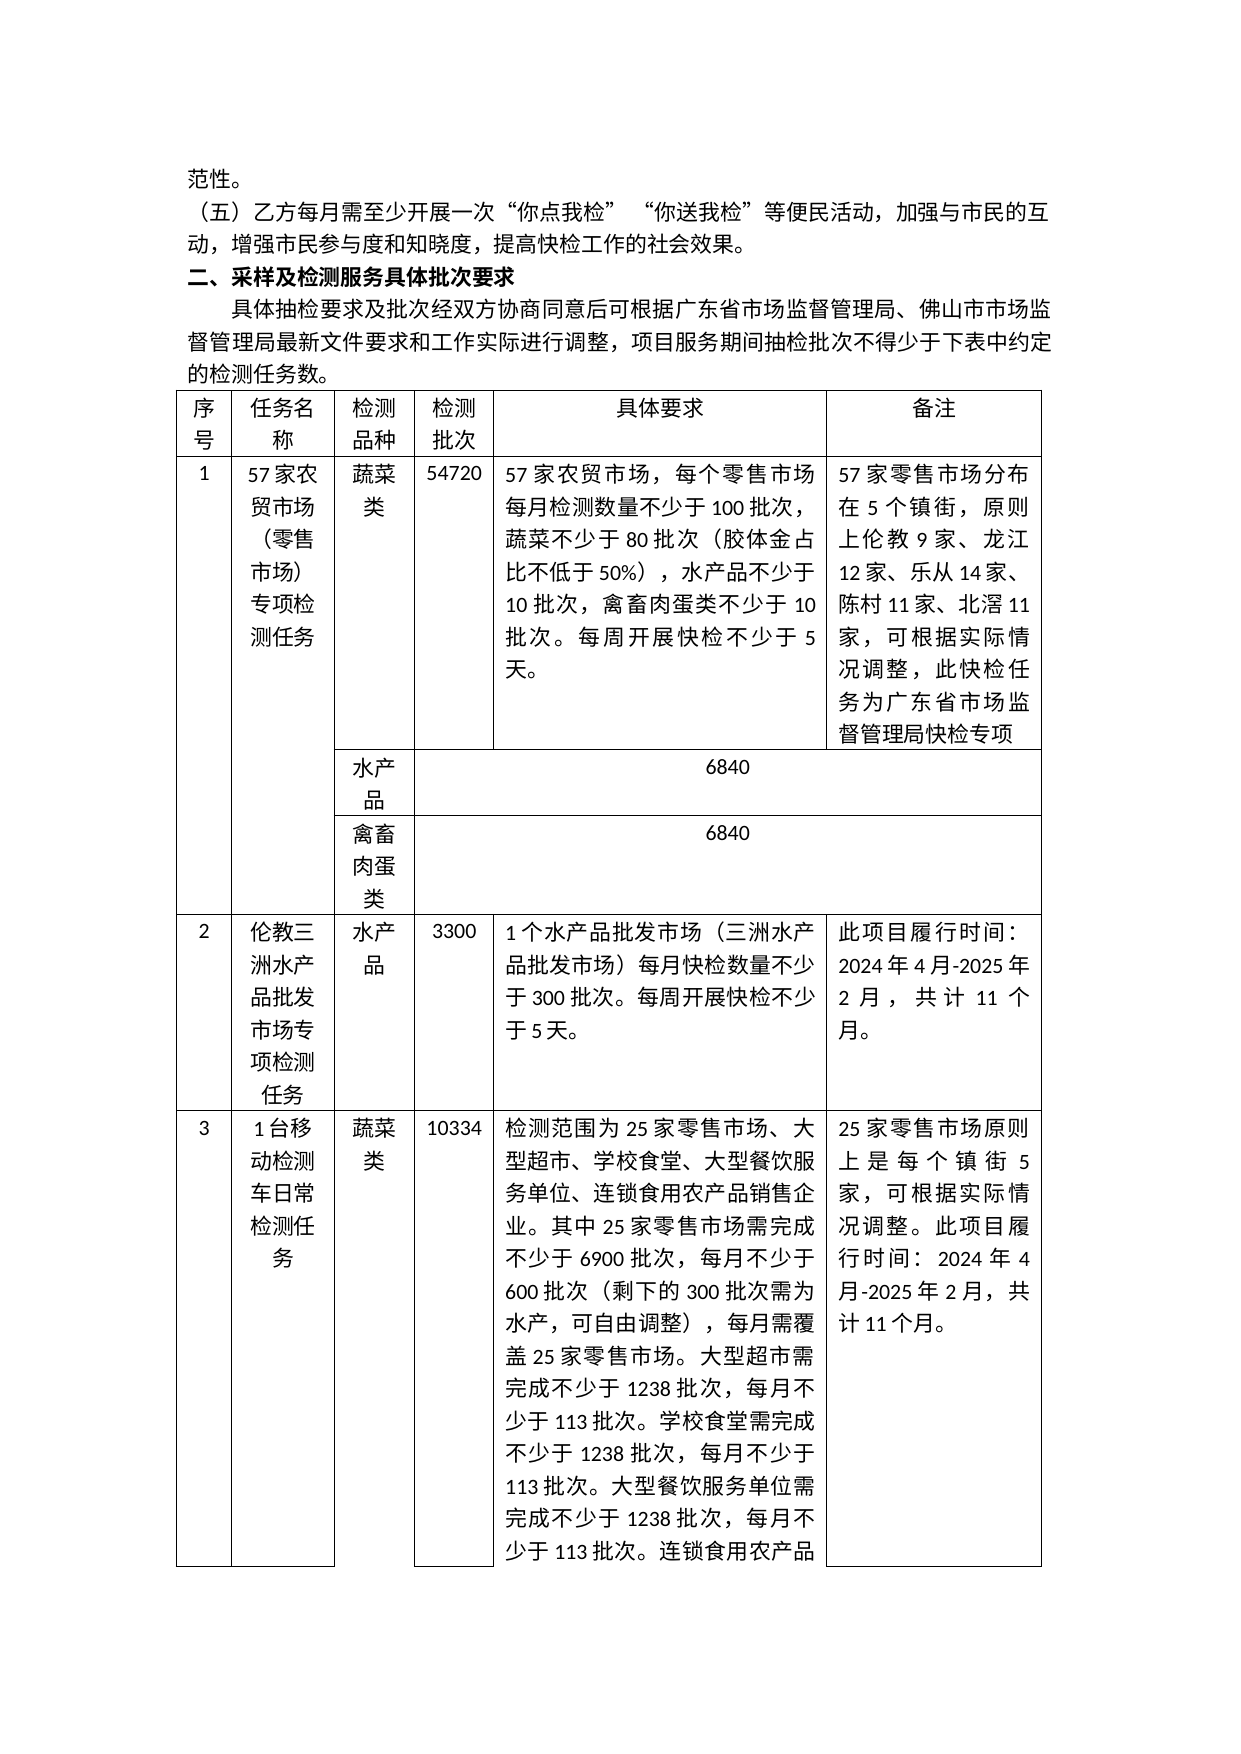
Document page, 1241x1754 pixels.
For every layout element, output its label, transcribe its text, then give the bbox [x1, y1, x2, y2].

table_header 检测品种 [335, 391, 414, 456]
table_cell 此项目履行时间：2024年4月-2025年2月，共计11个月。 [827, 915, 1041, 1110]
text 二、采样及检测服务具体批次要求 [187, 259, 1053, 292]
table_cell 6840 [415, 816, 1041, 914]
text 具体抽检要求及批次经双方协商同意后可根据广东省市场监督管理局、佛山市市场监督管理局最新文件要求和工作实际进行调整，项目服务期间抽检批次不得少于下表中约定的检测任务数。 [187, 292, 1053, 389]
table_header 具体要求 [494, 391, 826, 456]
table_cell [494, 1111, 826, 1566]
table_cell 3300 [415, 915, 493, 1110]
table_cell 6840 [415, 750, 1041, 815]
table_cell 伦教三洲水产品批发市场专项检测任务 [232, 915, 334, 1110]
table_cell 10334 [415, 1111, 493, 1566]
table_cell 水产品 [335, 915, 414, 1110]
table_cell 1个水产品批发市场（三洲水产品批发市场）每月快检数量不少于300批次。每周开展快检不少于5天。 [494, 915, 826, 1110]
table_header 任务名称 [232, 391, 334, 456]
table_cell 2 [177, 915, 231, 1110]
table_header 备注 [827, 391, 1041, 456]
table_cell 蔬菜类 [335, 457, 414, 749]
table_header 检测批次 [415, 391, 493, 456]
table_cell 3 [177, 1111, 231, 1566]
table_cell 57家零售市场分布在5个镇街，原则上伦教9家、龙江12家、乐从14家、陈村11家、北滘11家，可根据实际情况调整，此快检任务为广东省市场监督管理局快检专项 [827, 457, 1041, 749]
table_cell 蔬菜类 [335, 1111, 414, 1566]
table_cell 禽畜肉蛋类 [335, 816, 414, 914]
table_cell 54720 [415, 457, 493, 749]
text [187, 162, 1053, 194]
table_cell 57家农贸市场（零售市场）专项检测任务 [232, 457, 334, 914]
table_cell 1台移动检测车日常检测任务 [232, 1111, 334, 1566]
table_cell 水产品 [335, 750, 414, 815]
table_cell 1 [177, 457, 231, 914]
table_cell 57家农贸市场，每个零售市场每月检测数量不少于100批次，蔬菜不少于80批次（胶体金占比不低于50%），水产品不少于10批次，禽畜肉蛋类不少于10批次。每周开展快检不少于5天。 [494, 457, 826, 749]
text （五）乙方每月需至少开展一次“你点我检” “你送我检”等便民活动，加强与市民的互动，增强市民参与度和知晓度，提高快检工作的社会效果。 [187, 194, 1053, 259]
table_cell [827, 1111, 1041, 1566]
table_header 序号 [177, 391, 231, 456]
